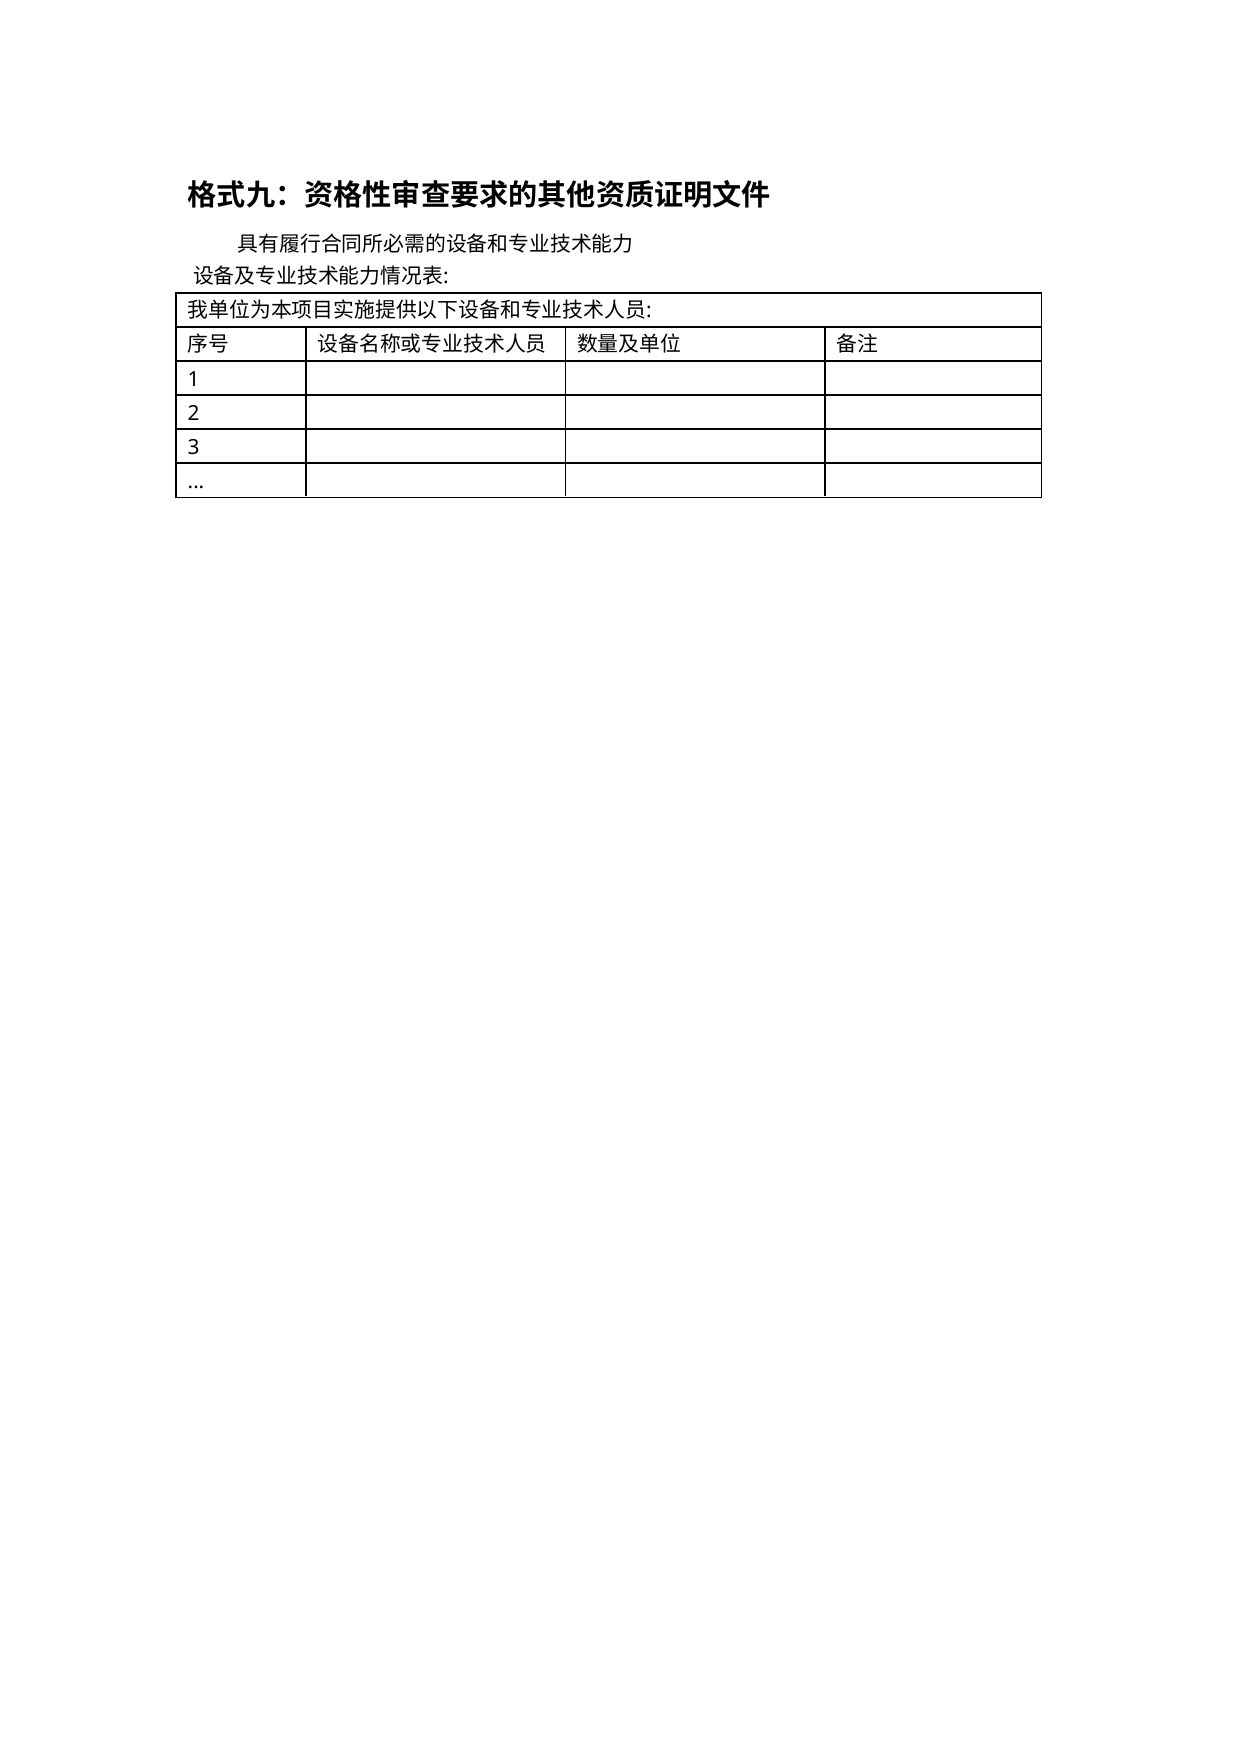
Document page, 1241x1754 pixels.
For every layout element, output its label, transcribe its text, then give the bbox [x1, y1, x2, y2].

table_cell 数量及单位 [566, 328, 824, 360]
table_cell 备注 [826, 328, 1041, 360]
table_cell [307, 396, 565, 428]
text 设备及专业技术能力情况表: [187, 259, 1053, 292]
table_cell [566, 464, 824, 496]
table_cell 序号 [177, 328, 305, 360]
table_cell [826, 396, 1041, 428]
table_cell [826, 362, 1041, 394]
table_cell [566, 396, 824, 428]
table_cell 1 [177, 362, 305, 394]
table_cell 设备名称或专业技术人员 [307, 328, 565, 360]
table_cell [566, 362, 824, 394]
table_cell [826, 430, 1041, 462]
text 格式九：资格性审查要求的其他资质证明文件 [187, 162, 1053, 227]
table_cell ... [177, 464, 305, 496]
text 具有履行合同所必需的设备和专业技术能力 [187, 227, 1053, 259]
table_header 我单位为本项目实施提供以下设备和专业技术人员: [177, 294, 1041, 326]
table_cell [307, 464, 565, 496]
table_cell 3 [177, 430, 305, 462]
table_cell 2 [177, 396, 305, 428]
table_cell [307, 362, 565, 394]
table_cell [826, 464, 1041, 496]
table_cell [566, 430, 824, 462]
table_cell [307, 430, 565, 462]
